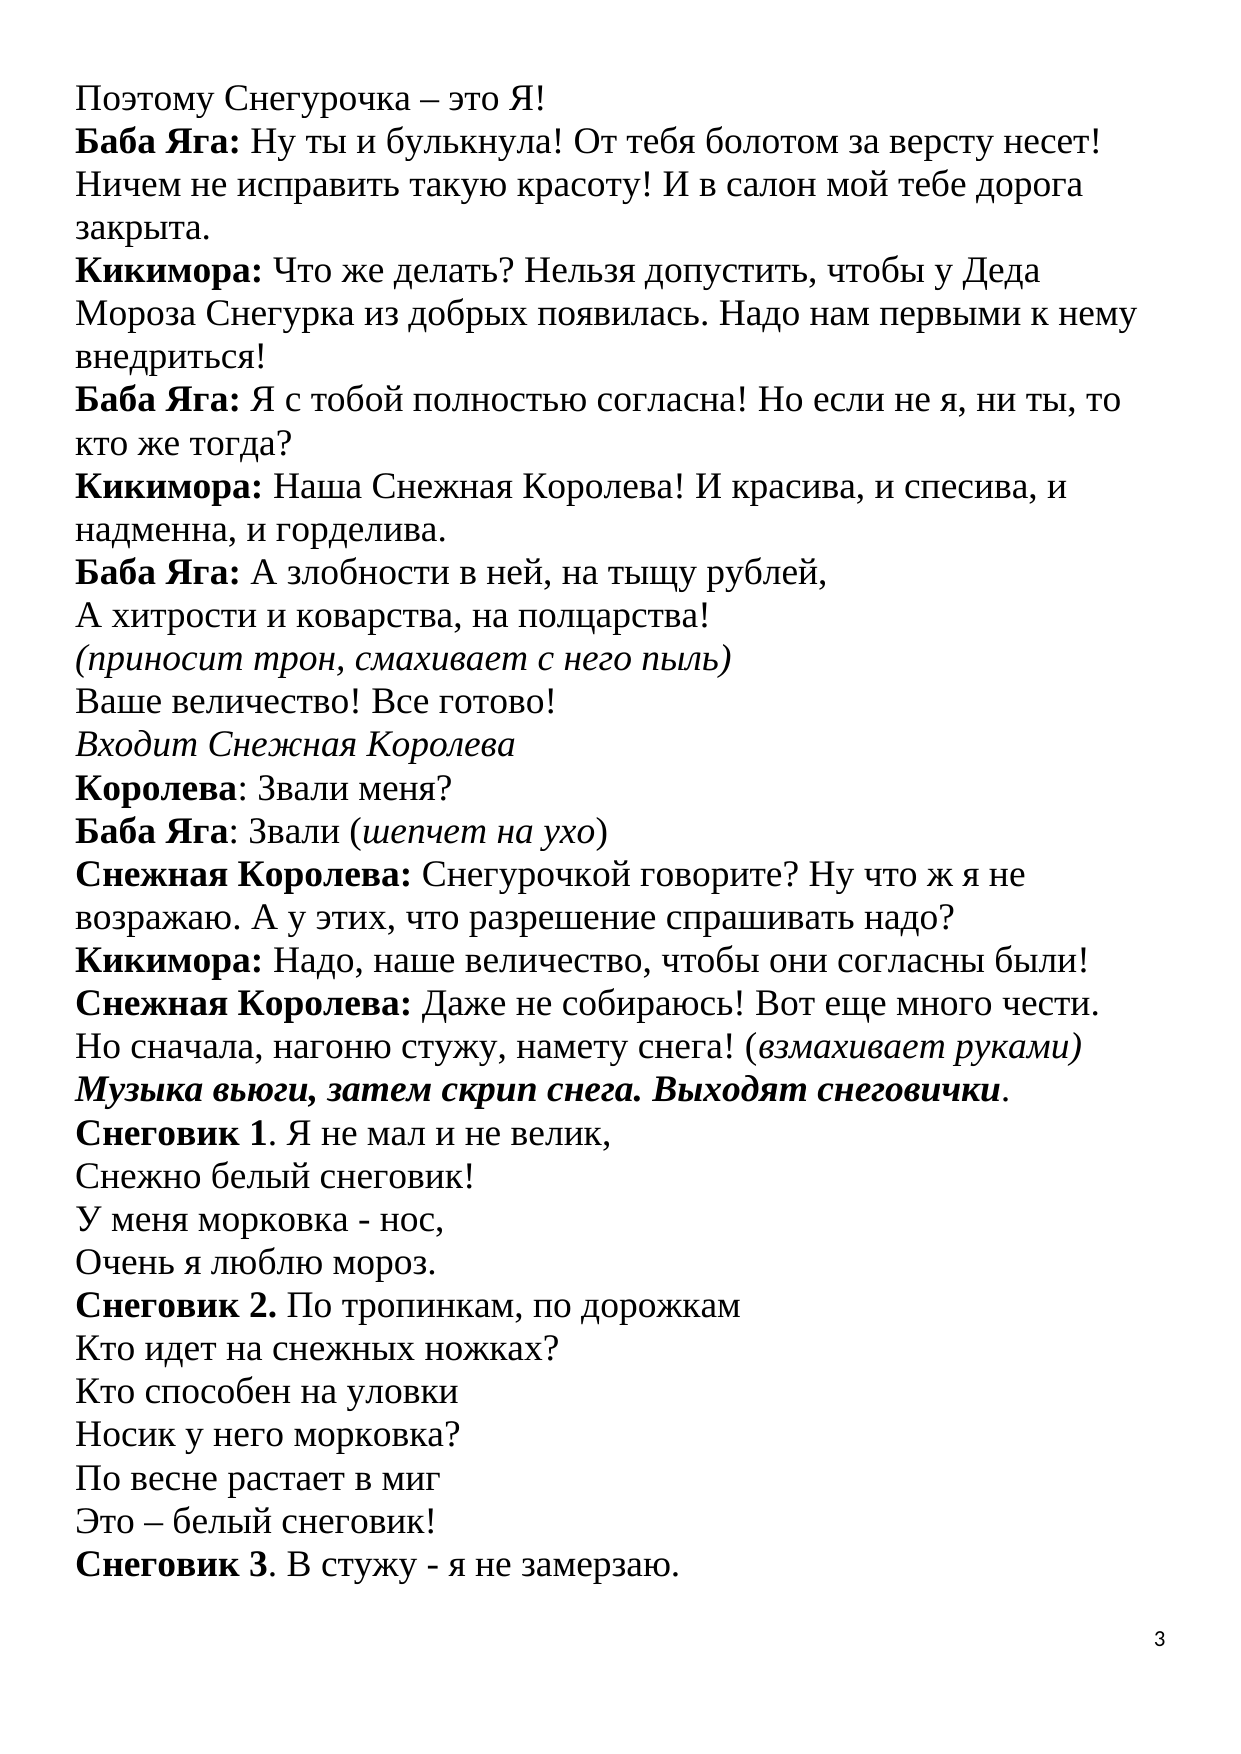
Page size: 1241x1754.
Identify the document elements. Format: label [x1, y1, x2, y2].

text [75, 75, 1165, 1584]
